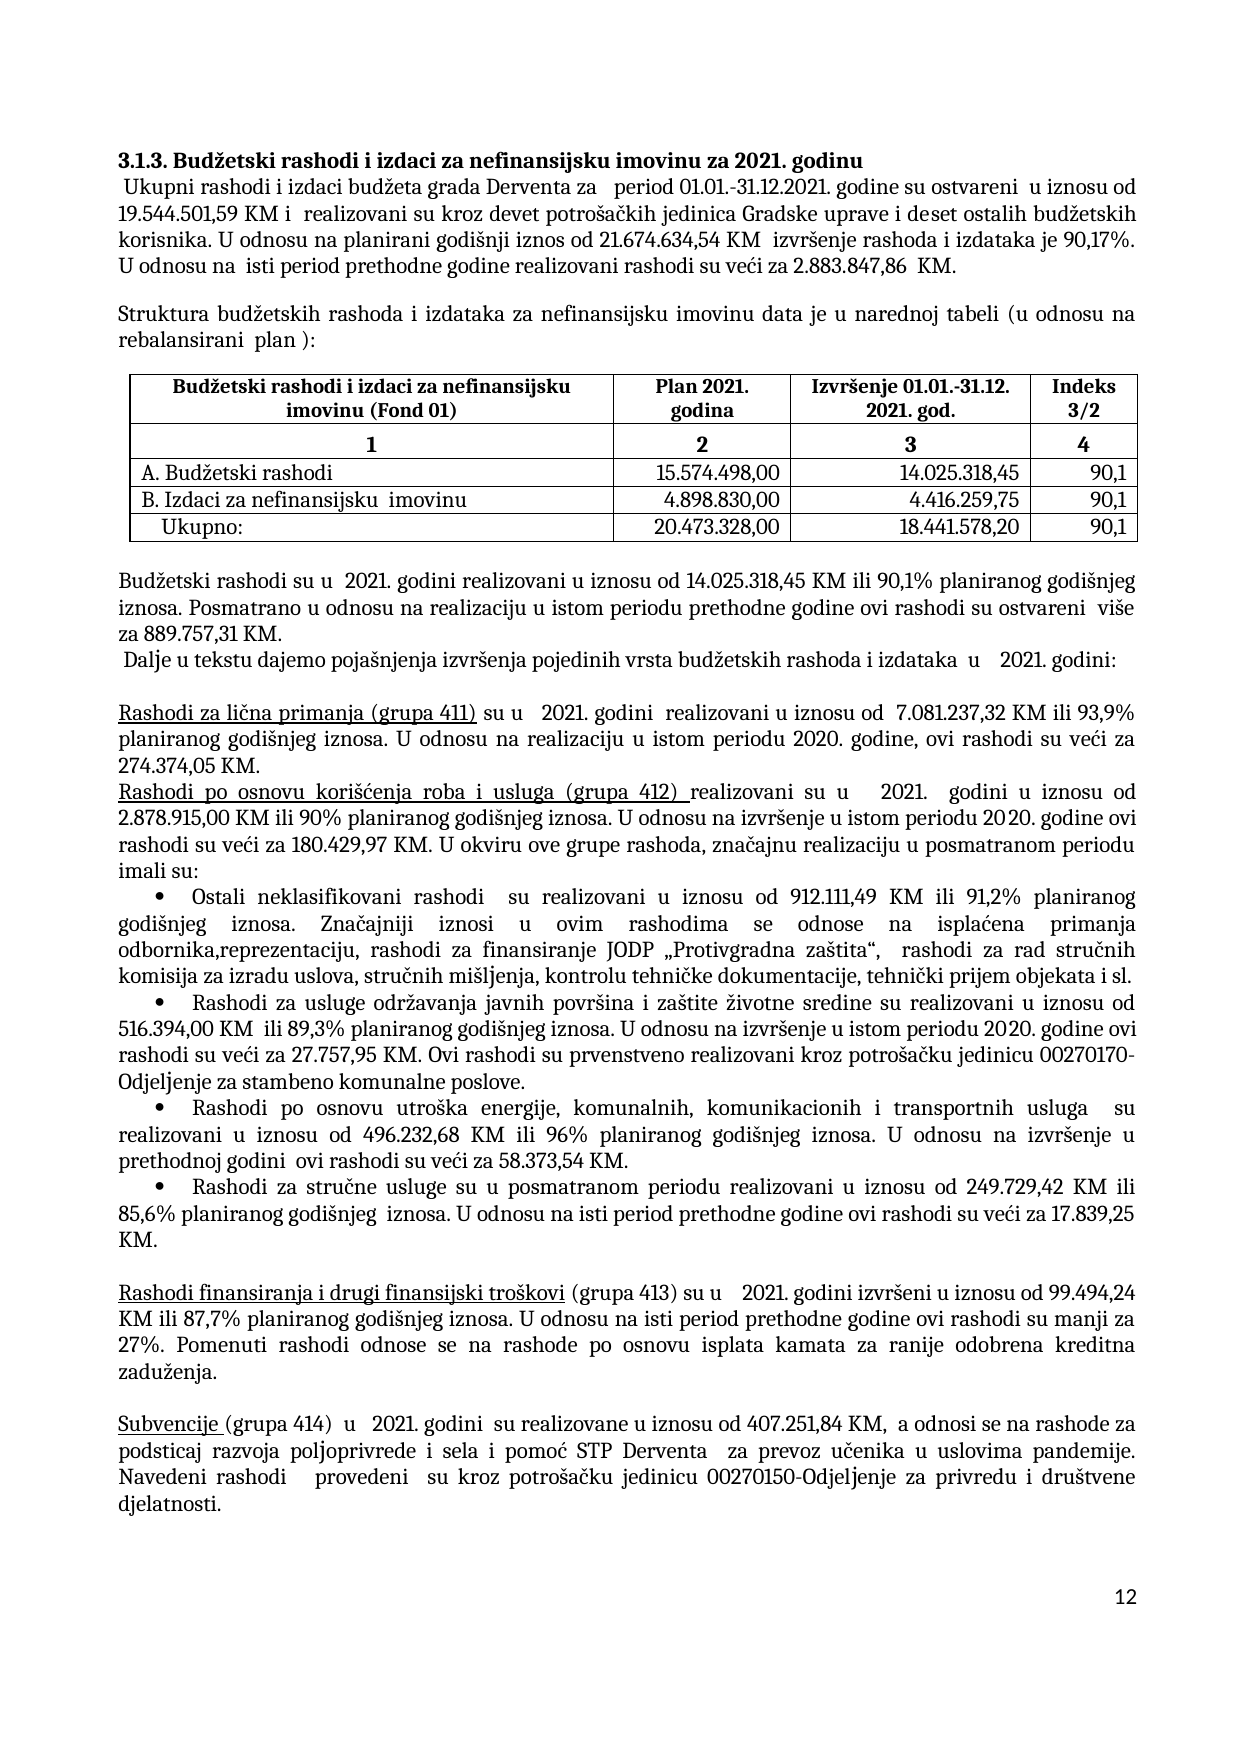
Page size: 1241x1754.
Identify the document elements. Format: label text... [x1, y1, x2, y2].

title 3.1.3. Budžetski rashodi i izdaci za nefinansijsku imovinu za 2021. godinu [118, 148, 1137, 174]
text Ukupni rashodi i izdaci budžeta grada Derventa za period 01.01.-31.12.2021. godine su ostvareni u iznosu od 19.544.501,59 KM i realizovani su kroz devet potrošačkih jedinica Gradske uprave i deset ostalih budžetskih korisnika. U odnosu na planirani godišnji iznos od 21.674.634,54 KM izvršenje rashoda i izdataka je 90,17%. U odnosu na isti period prethodne godine realizovani rashodi su veći za 2.883.847,86 KM. [118, 174, 1137, 279]
table_cell 1 [131, 424, 613, 458]
text Rashodi po osnovu korišćenja roba i usluga (grupa 412) realizovani su u 2021. godini u iznosu od 2.878.915,00 KM ili 90% planiranog godišnjeg iznosa. U odnosu na izvršenje u istom periodu 2020. godine ovi rashodi su veći za 180.429,97 KM. U okviru ove grupe rashoda, značajnu realizaciju u posmatranom periodu imali su: [118, 779, 1137, 884]
list Rashodi za stručne usluge su u posmatranom periodu realizovani u iznosu od 249.729,42 KM ili 85,6% planiranog godišnjeg iznosa. U odnosu na isti period prethodne godine ovi rashodi su veći za 17.839,25 KM. [118, 1174, 1137, 1253]
table_cell 4.416.259,75 [791, 487, 1030, 513]
text Struktura budžetskih rashoda i izdataka za nefinansijsku imovinu data je u narednoj tabeli (u odnosu na rebalansirani plan ): [118, 300, 1137, 353]
text Budžetski rashodi su u 2021. godini realizovani u iznosu od 14.025.318,45 KM ili 90,1% planiranog godišnjeg iznosa. Posmatrano u odnosu na realizaciju u istom periodu prethodne godine ovi rashodi su ostvareni više za 889.757,31 KM. [118, 568, 1137, 647]
table_cell 14.025.318,45 [791, 459, 1030, 486]
table_header Izvršenje 01.01.-31.12. 2021. god. [791, 375, 1030, 423]
table_header Plan 2021. godina [614, 375, 790, 423]
table_cell 4.898.830,00 [614, 487, 790, 513]
table_cell 18.441.578,20 [791, 514, 1030, 541]
table_cell 4 [1031, 424, 1137, 458]
text Dalјe u tekstu dajemo pojašnjenja izvršenja pojedinih vrsta budžetskih rashoda i izdataka u 2021. godini: [118, 647, 1137, 673]
table_cell B. Izdaci za nefinansijsku imovinu [131, 487, 613, 513]
table_cell A. Budžetski rashodi [131, 459, 613, 486]
list Rashodi po osnovu utroška energije, komunalnih, komunikacionih i transportnih usluga su realizovani u iznosu od 496.232,68 KM ili 96% planiranog godišnjeg iznosa. U odnosu na izvršenje u prethodnoj godini ovi rashodi su veći za 58.373,54 KM. [118, 1095, 1137, 1174]
table_cell 90,1 [1031, 514, 1137, 541]
table_cell Ukupno: [131, 514, 613, 541]
table_header Budžetski rashodi i izdaci za nefinansijsku imovinu (Fond 01) [131, 375, 613, 423]
table_cell 20.473.328,00 [614, 514, 790, 541]
list Rashodi za usluge održavanja javnih površina i zaštite životne sredine su realizovani u iznosu od 516.394,00 KM ili 89,3% planiranog godišnjeg iznosa. U odnosu na izvršenje u istom periodu 2020. godine ovi rashodi su veći za 27.757,95 KM. Ovi rashodi su prvenstveno realizovani kroz potrošačku jedinicu 00270170-Odjelјenje za stambeno komunalne poslove. [118, 989, 1137, 1095]
table_cell 90,1 [1031, 459, 1137, 486]
text Rashodi za lična primanja (grupa 411) su u 2021. godini realizovani u iznosu od 7.081.237,32 KM ili 93,9% planiranog godišnjeg iznosa. U odnosu na realizaciju u istom periodu 2020. godine, ovi rashodi su veći za 274.374,05 KM. [118, 700, 1137, 779]
list Ostali neklasifikovani rashodi su realizovani u iznosu od 912.111,49 KM ili 91,2% planiranog godišnjeg iznosa. Značajniji iznosi u ovim rashodima se odnose na isplaćena primanja odbornika,reprezentaciju, rashodi za finansiranje JODP „Protivgradna zaštita“, rashodi za rad stručnih komisija za izradu uslova, stručnih mišlјenja, kontrolu tehničke dokumentacije, tehnički prijem objekata i sl. [118, 884, 1137, 989]
table_header Indeks 3/2 [1031, 375, 1137, 423]
text Subvencije (grupa 414) u 2021. godini su realizovane u iznosu od 407.251,84 KM, a odnosi se na rashode za podsticaj razvoja polјoprivrede i sela i pomoć STP Derventa za prevoz učenika u uslovima pandemije. Navedeni rashodi provedeni su kroz potrošačku jedinicu 00270150-Odjelјenje za privredu i društvene djelatnosti. [118, 1411, 1137, 1517]
table_cell 2 [614, 424, 790, 458]
text Rashodi finansiranja i drugi finansijski troškovi (grupa 413) su u 2021. godini izvršeni u iznosu od 99.494,24 KM ili 87,7% planiranog godišnjeg iznosa. U odnosu na isti period prethodne godine ovi rashodi su manji za 27%. Pomenuti rashodi odnose se na rashode po osnovu isplata kamata za ranije odobrena kreditna zaduženja. [118, 1279, 1137, 1385]
table_cell 15.574.498,00 [614, 459, 790, 486]
table_cell 90,1 [1031, 487, 1137, 513]
table_cell 3 [791, 424, 1030, 458]
